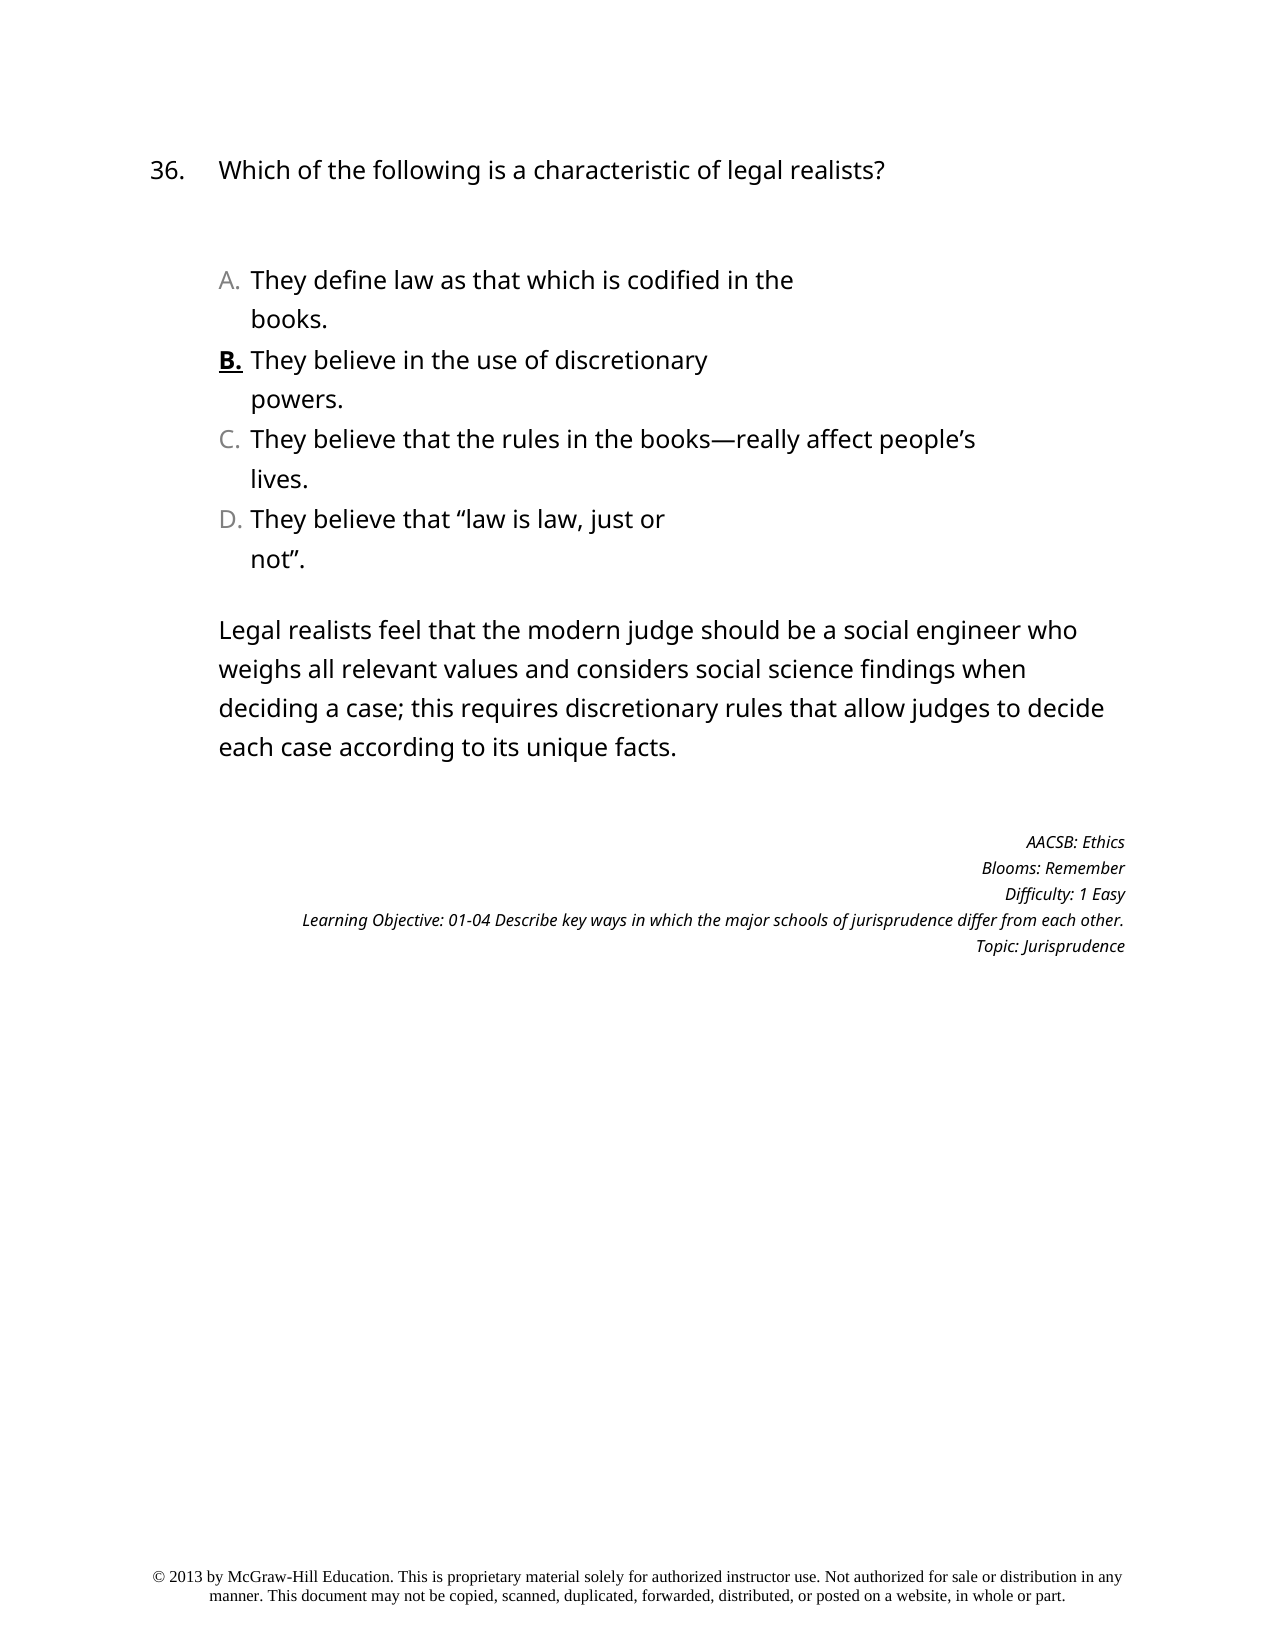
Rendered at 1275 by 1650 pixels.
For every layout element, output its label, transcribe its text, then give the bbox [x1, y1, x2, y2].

table_header 36. [150, 153, 218, 801]
table_header AACSB: Ethics Blooms: Remember Difficulty: 1 Easy Learning Objective: 01-04 Describe key ways in which the major schools of jurisprudence differ from each other. Topic: Jurisprudence [150, 830, 1125, 993]
table_header Which of the following is a characteristic of legal realists? Legal realists feel that the modern judge should be a social engineer who weighs all relevant values and considers social science findings when deciding a case; this requires discretionary rules that allow judges to decide each case according to its unique facts. [218, 153, 1125, 801]
